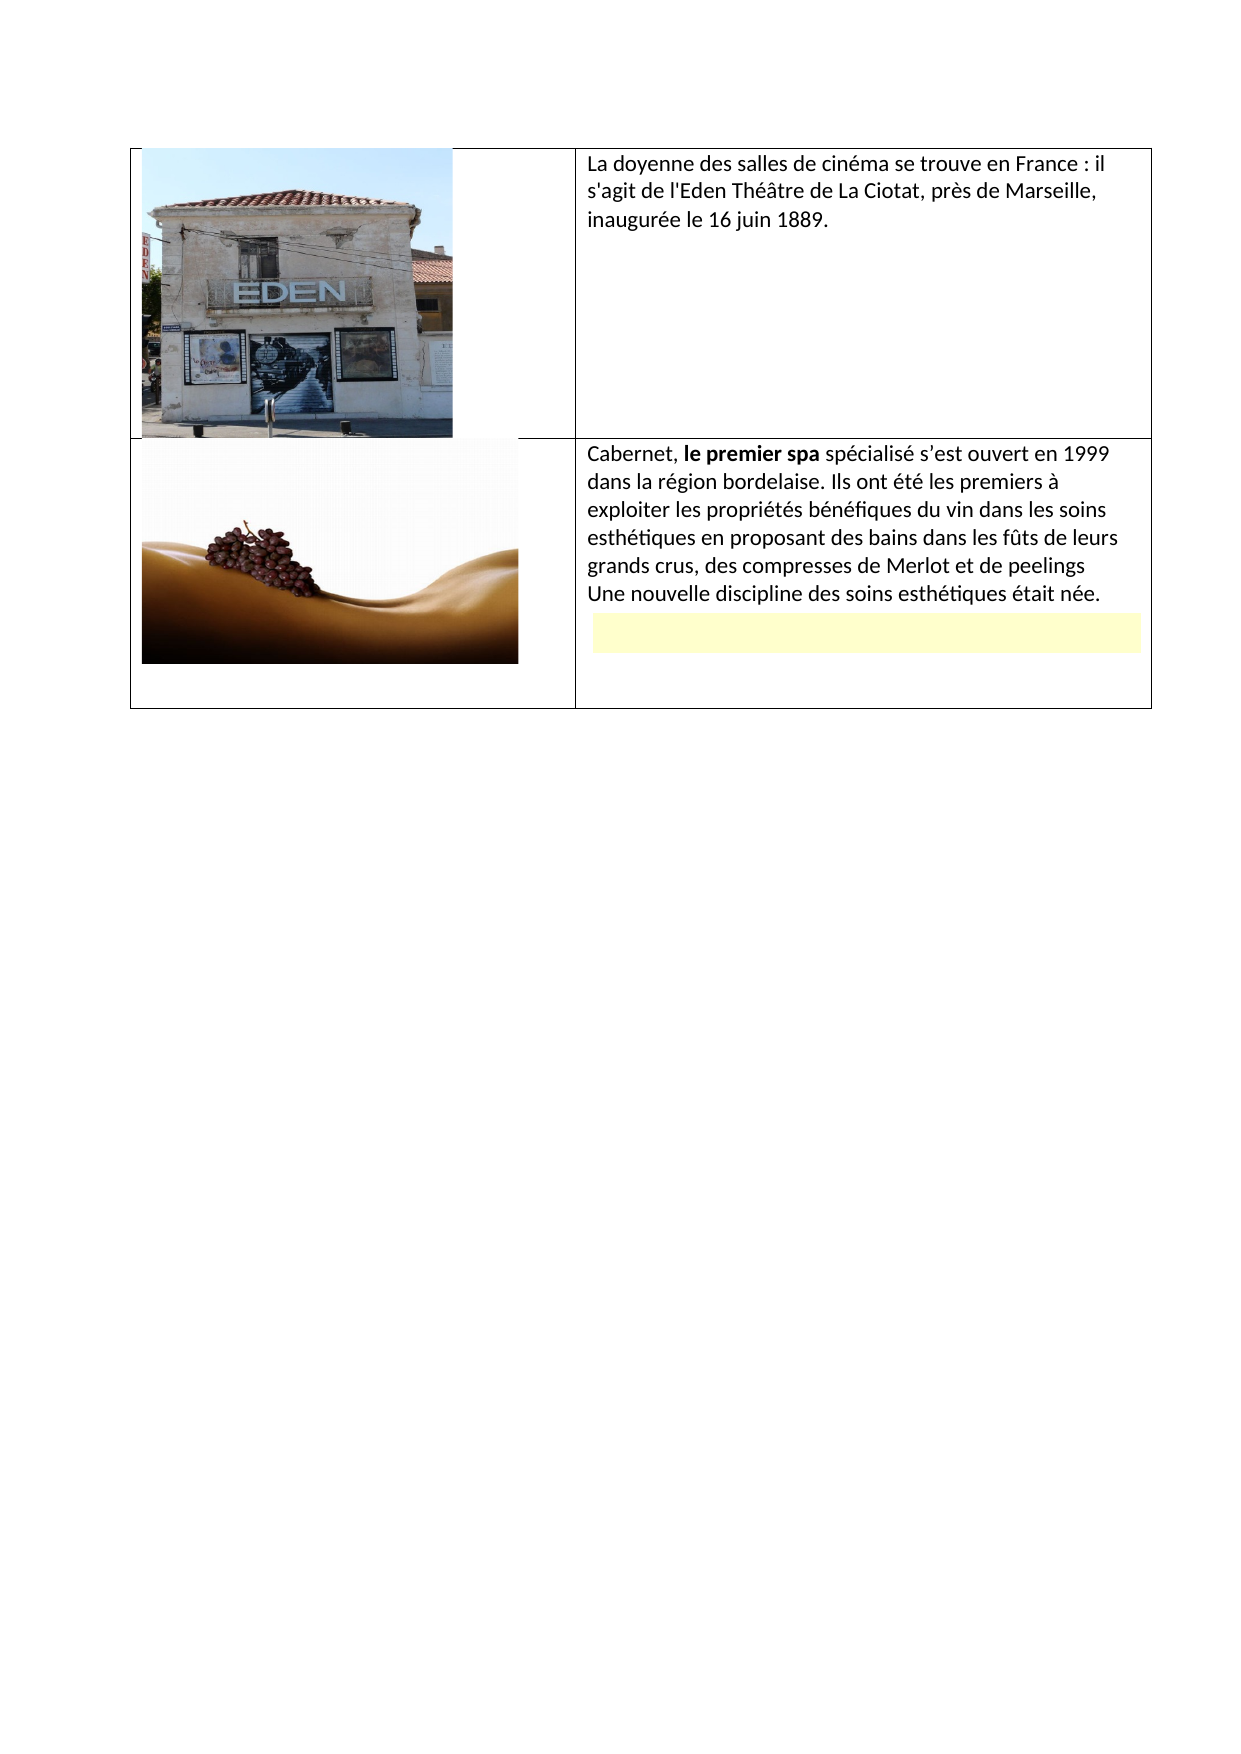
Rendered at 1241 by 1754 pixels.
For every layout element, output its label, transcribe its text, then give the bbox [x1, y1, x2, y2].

table_cell La doyenne des salles de cinéma se trouve en France : il s'agit de l'Eden Théâtre de La Ciotat, près de Marseille, inaugurée le 16 juin 1889. [576, 149, 1151, 438]
table_cell [131, 149, 141, 438]
table_cell [453, 149, 575, 438]
table_cell Cabernet, le premier spa spécialisé s’est ouvert en 1999 dans la région bordelaise. Ils ont été les premiers à exploiter les propriétés bénéfiques du vin dans les soins esthétiques en proposant des bains dans les fûts de leurs grands crus, des compresses de Merlot et de peelings Une nouvelle discipline des soins esthétiques était née. [576, 439, 1151, 708]
table_cell [131, 439, 575, 708]
picture [141, 148, 519, 664]
